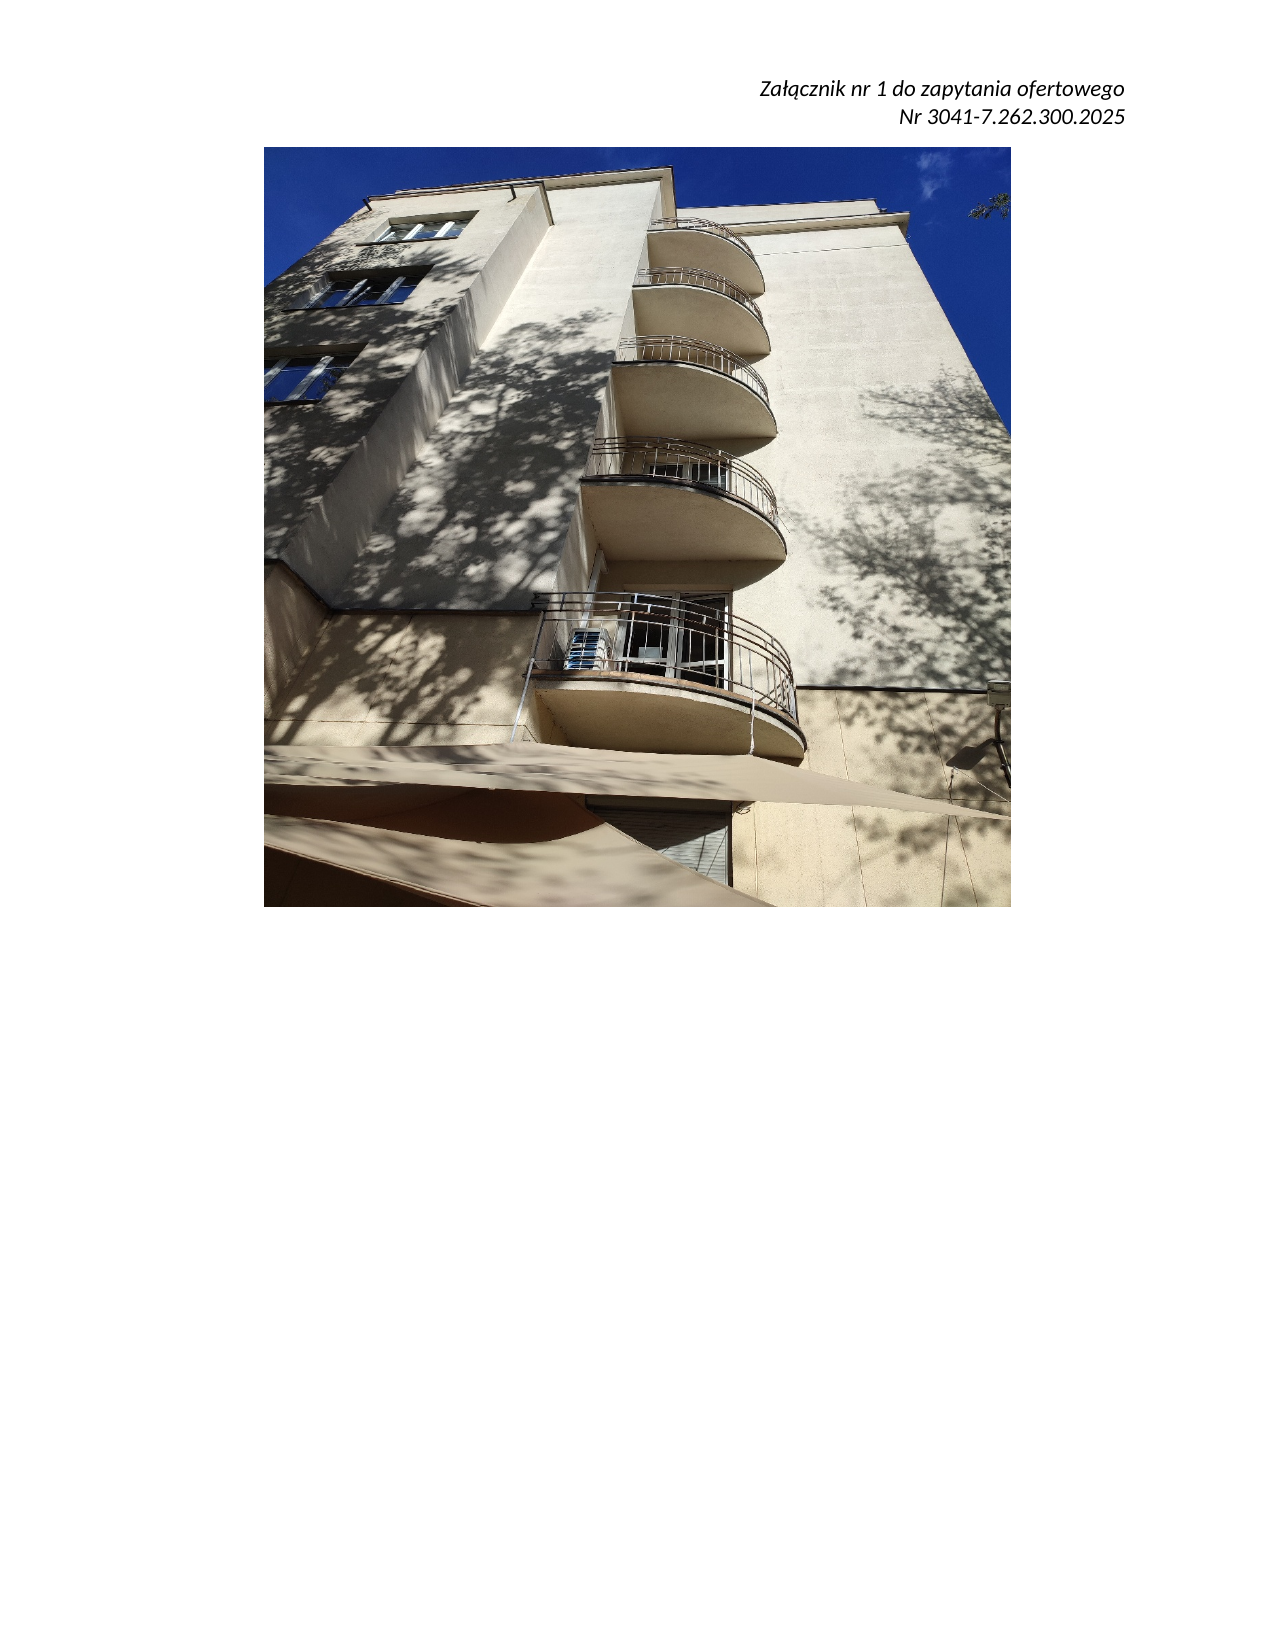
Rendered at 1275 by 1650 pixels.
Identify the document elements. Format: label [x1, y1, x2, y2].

picture [264, 147, 1011, 907]
